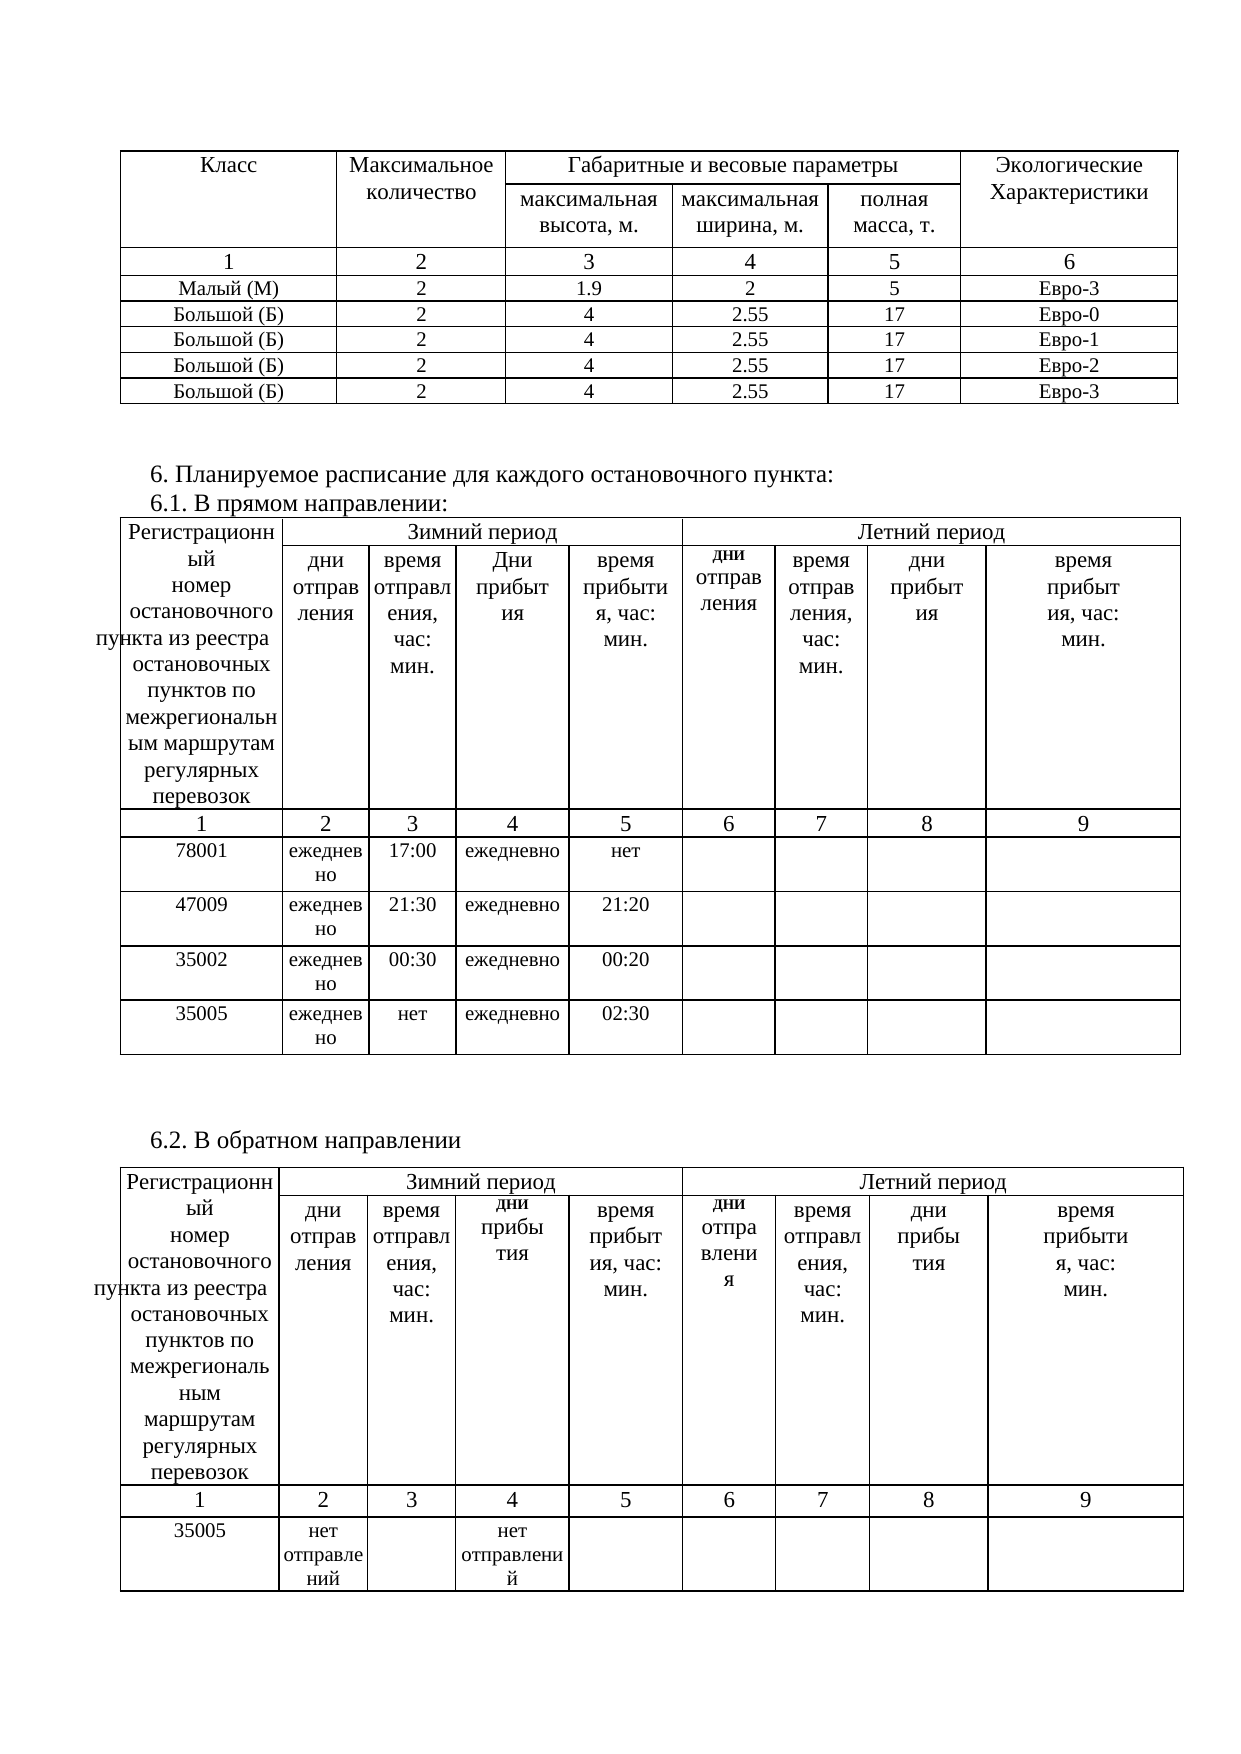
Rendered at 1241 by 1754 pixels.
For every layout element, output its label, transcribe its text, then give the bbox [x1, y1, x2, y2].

table_cell [570, 1518, 682, 1590]
table_cell [987, 892, 1180, 945]
table_cell время прибыти я, час: мин. [570, 546, 682, 808]
table_cell 7 [776, 810, 867, 836]
table_cell 4 [506, 379, 672, 403]
table_cell 21:20 [570, 892, 682, 945]
table_cell 00:30 [370, 947, 455, 999]
table_cell 17:00 [370, 838, 455, 891]
table_cell время прибыт ия, час: мин. [987, 546, 1180, 808]
table_cell Евро-3 [961, 276, 1177, 300]
table_cell 4 [456, 1486, 568, 1516]
table_cell ежедневно [457, 892, 568, 945]
table_cell дни отправ ления [283, 546, 368, 808]
text 6.1. В прямом направлении: [150, 488, 1090, 517]
table_header Максимальное количество [337, 152, 505, 247]
table_cell 8 [870, 1486, 987, 1516]
table_cell [987, 947, 1180, 999]
table_cell 6 [683, 1486, 775, 1516]
table_cell ежедневно [457, 1001, 568, 1054]
table_cell Дни прибыт ия [457, 546, 568, 808]
table_cell Евро-0 [961, 302, 1177, 326]
table_cell [987, 838, 1180, 891]
table_header Летний период [683, 1168, 1183, 1194]
table_cell [868, 947, 985, 999]
table_cell [870, 1518, 987, 1590]
table_cell 00:20 [570, 947, 682, 999]
table_cell [776, 1001, 867, 1054]
table_cell [868, 838, 985, 891]
table_header Зимний период [283, 518, 682, 545]
table_cell [989, 1518, 1183, 1590]
table_cell [683, 1518, 775, 1590]
table_cell 3 [368, 1486, 455, 1516]
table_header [121, 1168, 278, 1484]
table_header Класс [121, 152, 336, 247]
table_cell 9 [989, 1486, 1183, 1516]
table_cell [683, 838, 774, 891]
table_cell [776, 838, 867, 891]
table_cell 02:30 [570, 1001, 682, 1054]
table_cell ежедневно [457, 947, 568, 999]
table_cell [868, 892, 985, 945]
table_cell 4 [506, 302, 672, 326]
table_cell ежедневно [283, 892, 368, 945]
table_cell 4 [506, 327, 672, 351]
table_cell [776, 892, 867, 945]
table_cell 2.55 [673, 379, 827, 403]
table_cell 2 [283, 810, 368, 836]
table_cell 17 [829, 353, 960, 377]
table_cell [683, 1001, 774, 1054]
table_header Регистрационный номер остановочного пункта из реестра остановочных пунктов по межрегиональным маршрутам регулярных перевозок [121, 518, 282, 808]
table_cell 3 [506, 248, 672, 274]
table_cell 2 [337, 379, 505, 403]
table_header Габаритные и весовые параметры [506, 152, 960, 183]
table_cell Большой (Б) [121, 379, 336, 403]
table_cell 5 [570, 1486, 682, 1516]
table_cell нет отправлений [456, 1518, 568, 1590]
table_cell 5 [829, 248, 960, 274]
text 6. Планируемое расписание для каждого остановочного пункта: [150, 459, 1090, 488]
table_cell дни прибы тия [870, 1196, 987, 1484]
table_cell 4 [506, 353, 672, 377]
table_cell 1 [121, 810, 282, 836]
table_header Летний период [683, 518, 1180, 545]
table_cell 17 [829, 302, 960, 326]
table_cell 7 [776, 1486, 869, 1516]
table_cell [868, 1001, 985, 1054]
table_cell ежедневно [283, 947, 368, 999]
table_cell Евро-3 [961, 379, 1177, 403]
table_cell ежедневно [283, 1001, 368, 1054]
table_cell дни отправ ления [280, 1196, 367, 1484]
table_cell [776, 1518, 869, 1590]
table_cell ДНИ отпра влени я [683, 1196, 775, 1484]
table_cell время отправл ения, час: мин. [776, 1196, 869, 1484]
table_cell ДНИ прибы тия [456, 1196, 568, 1484]
table_cell время отправ ления, час: мин. [776, 546, 867, 808]
table_cell 35005 [121, 1518, 278, 1590]
table_cell 9 [987, 810, 1180, 836]
table_cell ежедневно [283, 838, 368, 891]
table_cell 21:30 [370, 892, 455, 945]
table_cell Большой (Б) [121, 327, 336, 351]
table_cell 8 [868, 810, 985, 836]
table_cell 35005 [121, 1001, 282, 1054]
table_cell ежедневно [457, 838, 568, 891]
table_cell нет [570, 838, 682, 891]
table_cell дни прибыт ия [868, 546, 985, 808]
table_cell 2 [337, 276, 505, 300]
table_cell 2 [337, 248, 505, 274]
text 6.2. В обратном направлении [150, 1125, 1090, 1154]
table_cell максимальная ширина, м. [673, 185, 827, 247]
table_cell нет [370, 1001, 455, 1054]
table_cell 17 [829, 379, 960, 403]
table_header Зимний период [280, 1168, 682, 1194]
table_cell 2 [337, 327, 505, 351]
table_cell 2.55 [673, 327, 827, 351]
table_cell Малый (М) [121, 276, 336, 300]
table_header Экологические Характеристики [961, 152, 1177, 247]
table_cell [368, 1518, 455, 1590]
table_cell Евро-1 [961, 327, 1177, 351]
table_cell максимальная высота, м. [506, 185, 672, 247]
table_cell [987, 1001, 1180, 1054]
table_cell ДНИ отправ ления [683, 546, 774, 808]
table_cell 4 [673, 248, 827, 274]
table_cell 5 [829, 276, 960, 300]
table_cell 2 [673, 276, 827, 300]
table_cell 1 [121, 1486, 278, 1516]
table_cell нет отправлений [280, 1518, 367, 1590]
table_cell 78001 [121, 838, 282, 891]
table_cell время отправл ения, час: мин. [370, 546, 455, 808]
table_cell время отправл ения, час: мин. [368, 1196, 455, 1484]
table_cell 1.9 [506, 276, 672, 300]
table_cell время прибыт ия, час: мин. [570, 1196, 682, 1484]
table_cell 6 [683, 810, 774, 836]
table_cell полная масса, т. [829, 185, 960, 247]
table_cell 2.55 [673, 302, 827, 326]
table_cell 35002 [121, 947, 282, 999]
table_cell Большой (Б) [121, 353, 336, 377]
table_cell 2 [337, 353, 505, 377]
table_cell 17 [829, 327, 960, 351]
table_cell 4 [457, 810, 568, 836]
table_cell [776, 947, 867, 999]
table_cell 3 [370, 810, 455, 836]
table_cell [683, 947, 774, 999]
table_cell 47009 [121, 892, 282, 945]
table_cell 2 [280, 1486, 367, 1516]
table_cell время прибыти я, час: мин. [989, 1196, 1183, 1484]
table_cell [683, 892, 774, 945]
table_cell 6 [961, 248, 1177, 274]
table_cell Евро-2 [961, 353, 1177, 377]
table_cell 5 [570, 810, 682, 836]
table_cell 2 [337, 302, 505, 326]
table_cell 2.55 [673, 353, 827, 377]
table_cell Большой (Б) [121, 302, 336, 326]
table_cell 1 [121, 248, 336, 274]
